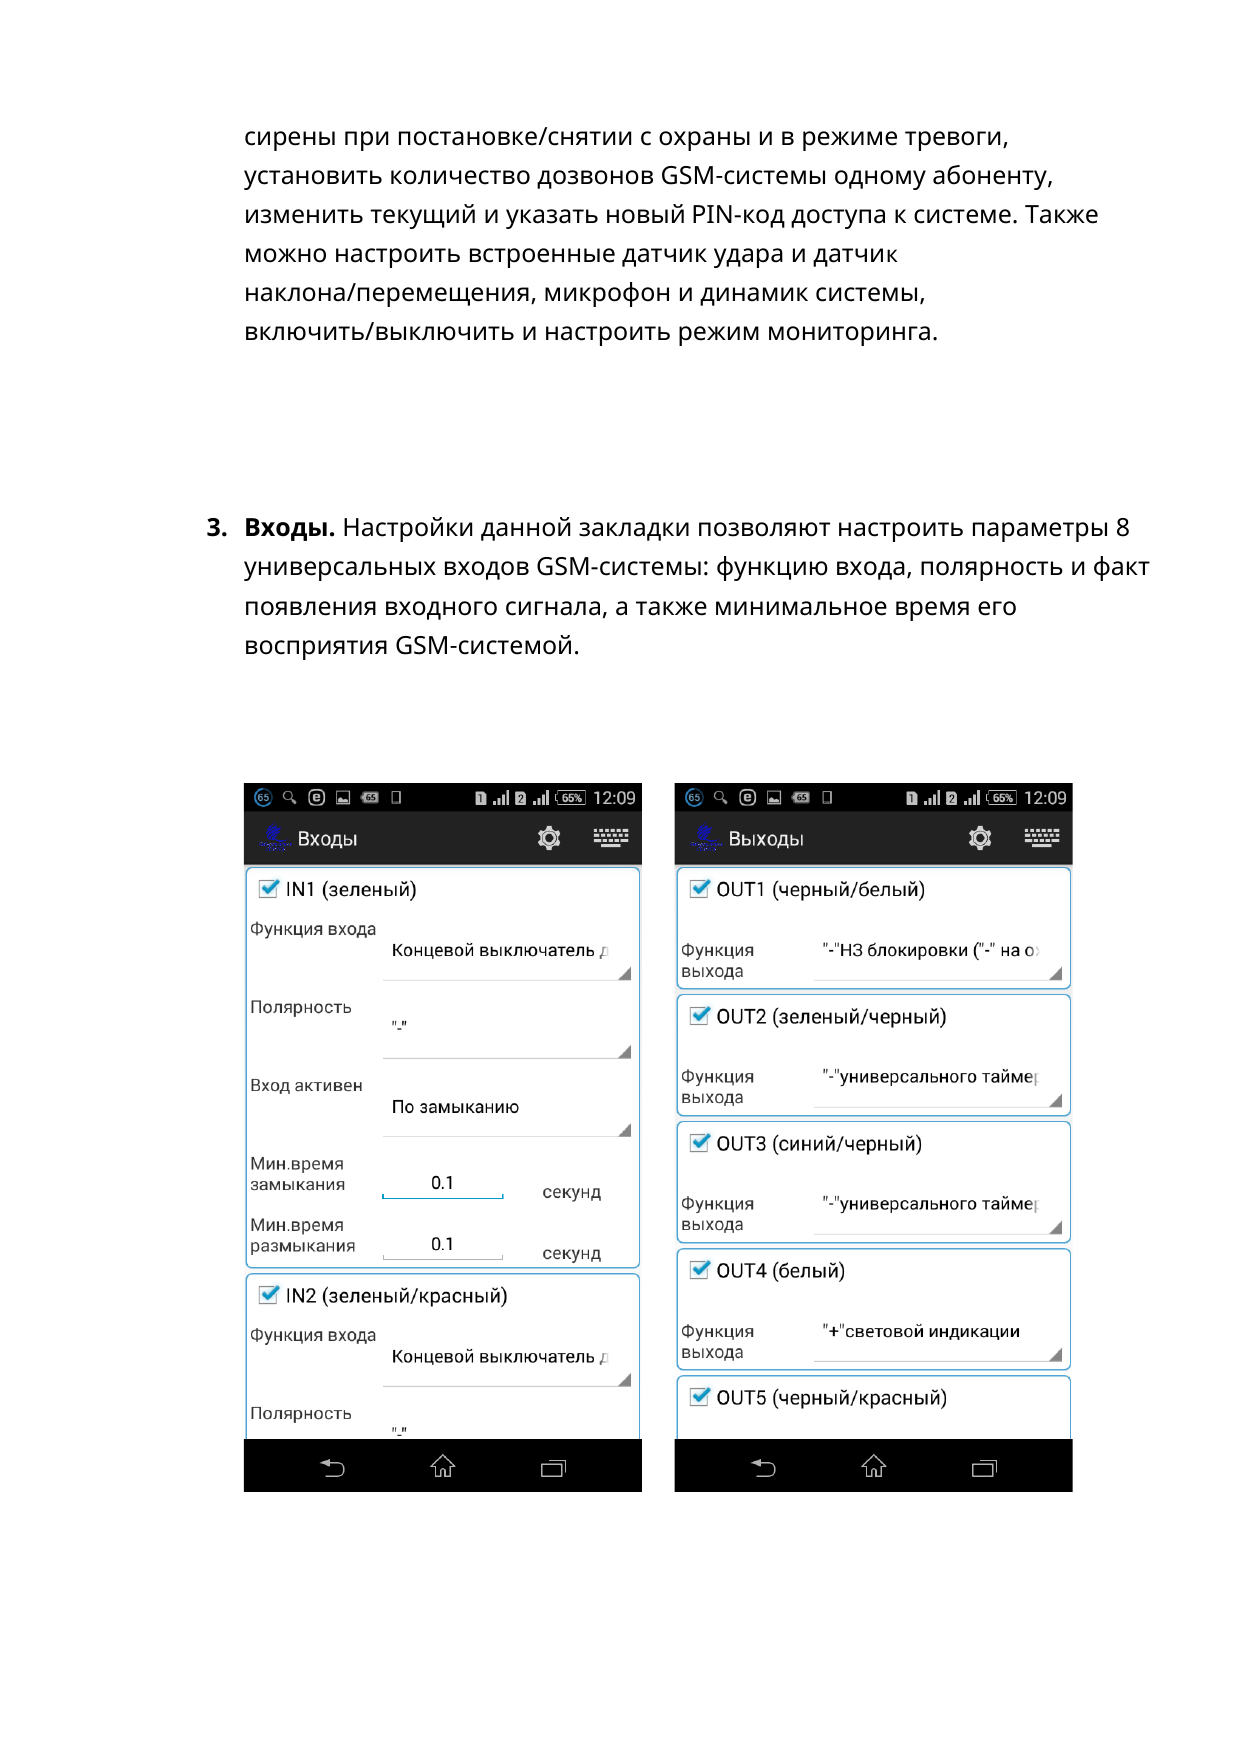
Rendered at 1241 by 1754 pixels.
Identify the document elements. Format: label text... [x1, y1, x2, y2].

picture [243, 783, 642, 1492]
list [206, 118, 1152, 348]
list Входы. Настройки данной закладки позволяют настроить параметры 8 универсальных входов GSM-системы: функцию входа, полярность и факт появления входного сигнала, а также минимальное время его восприятия GSM-системой. [206, 510, 1152, 661]
picture [674, 783, 1073, 1492]
